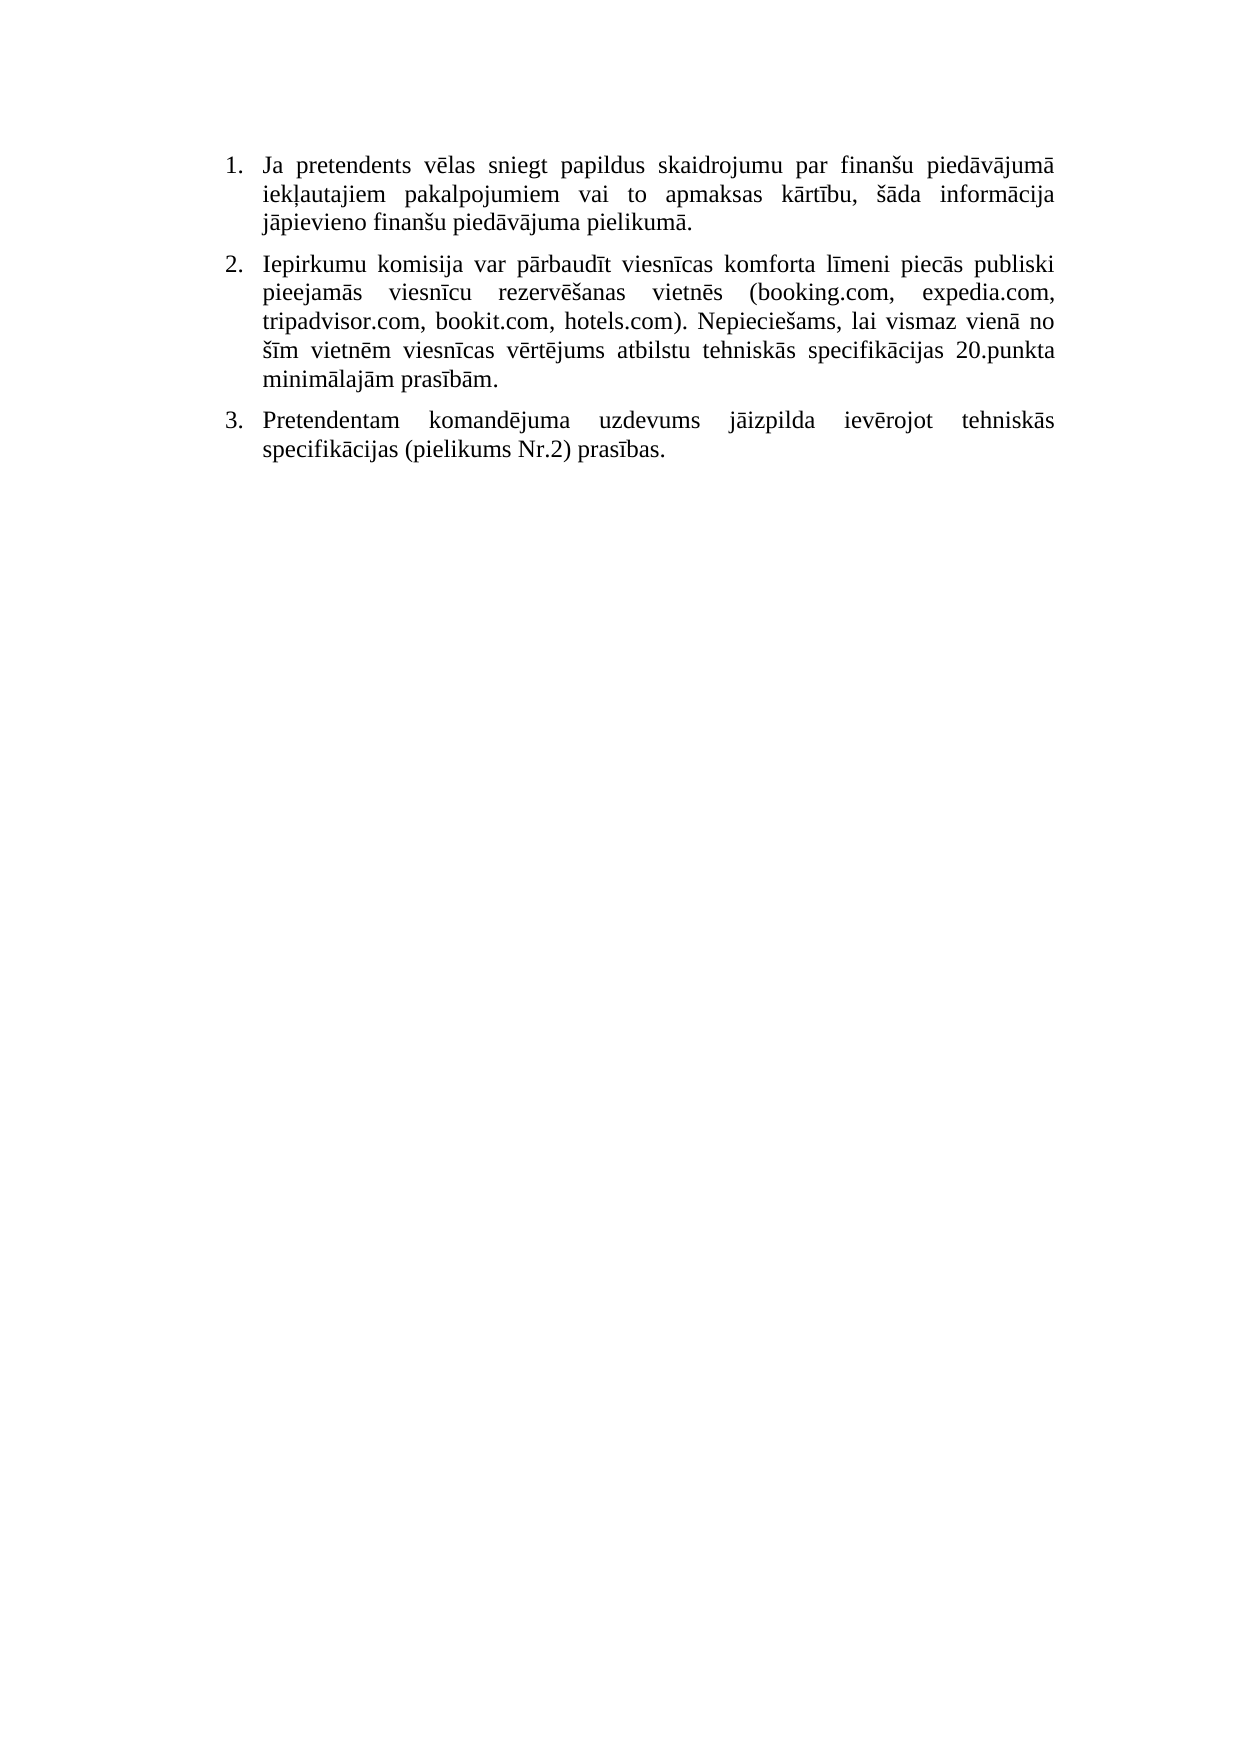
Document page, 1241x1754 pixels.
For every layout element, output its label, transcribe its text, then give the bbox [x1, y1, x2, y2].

list Iepirkumu komisija var pārbaudīt viesnīcas komforta līmeni piecās publiski pieejamās viesnīcu rezervēšanas vietnēs (booking.com, expedia.com, tripadvisor.com, bookit.com, hotels.com). Nepieciešams, lai vismaz vienā no šīm vietnēm viesnīcas vērtējums atbilstu tehniskās specifikācijas 20.punkta minimālajām prasībām. [225, 249, 1055, 392]
list Ja pretendents vēlas sniegt papildus skaidrojumu par finanšu piedāvājumā iekļautajiem pakalpojumiem vai to apmaksas kārtību, šāda informācija jāpievieno finanšu piedāvājuma pielikumā. [225, 150, 1055, 236]
list Pretendentam komandējuma uzdevums jāizpilda ievērojot tehniskās specifikācijas (pielikums Nr.2) prasības. [225, 405, 1055, 462]
